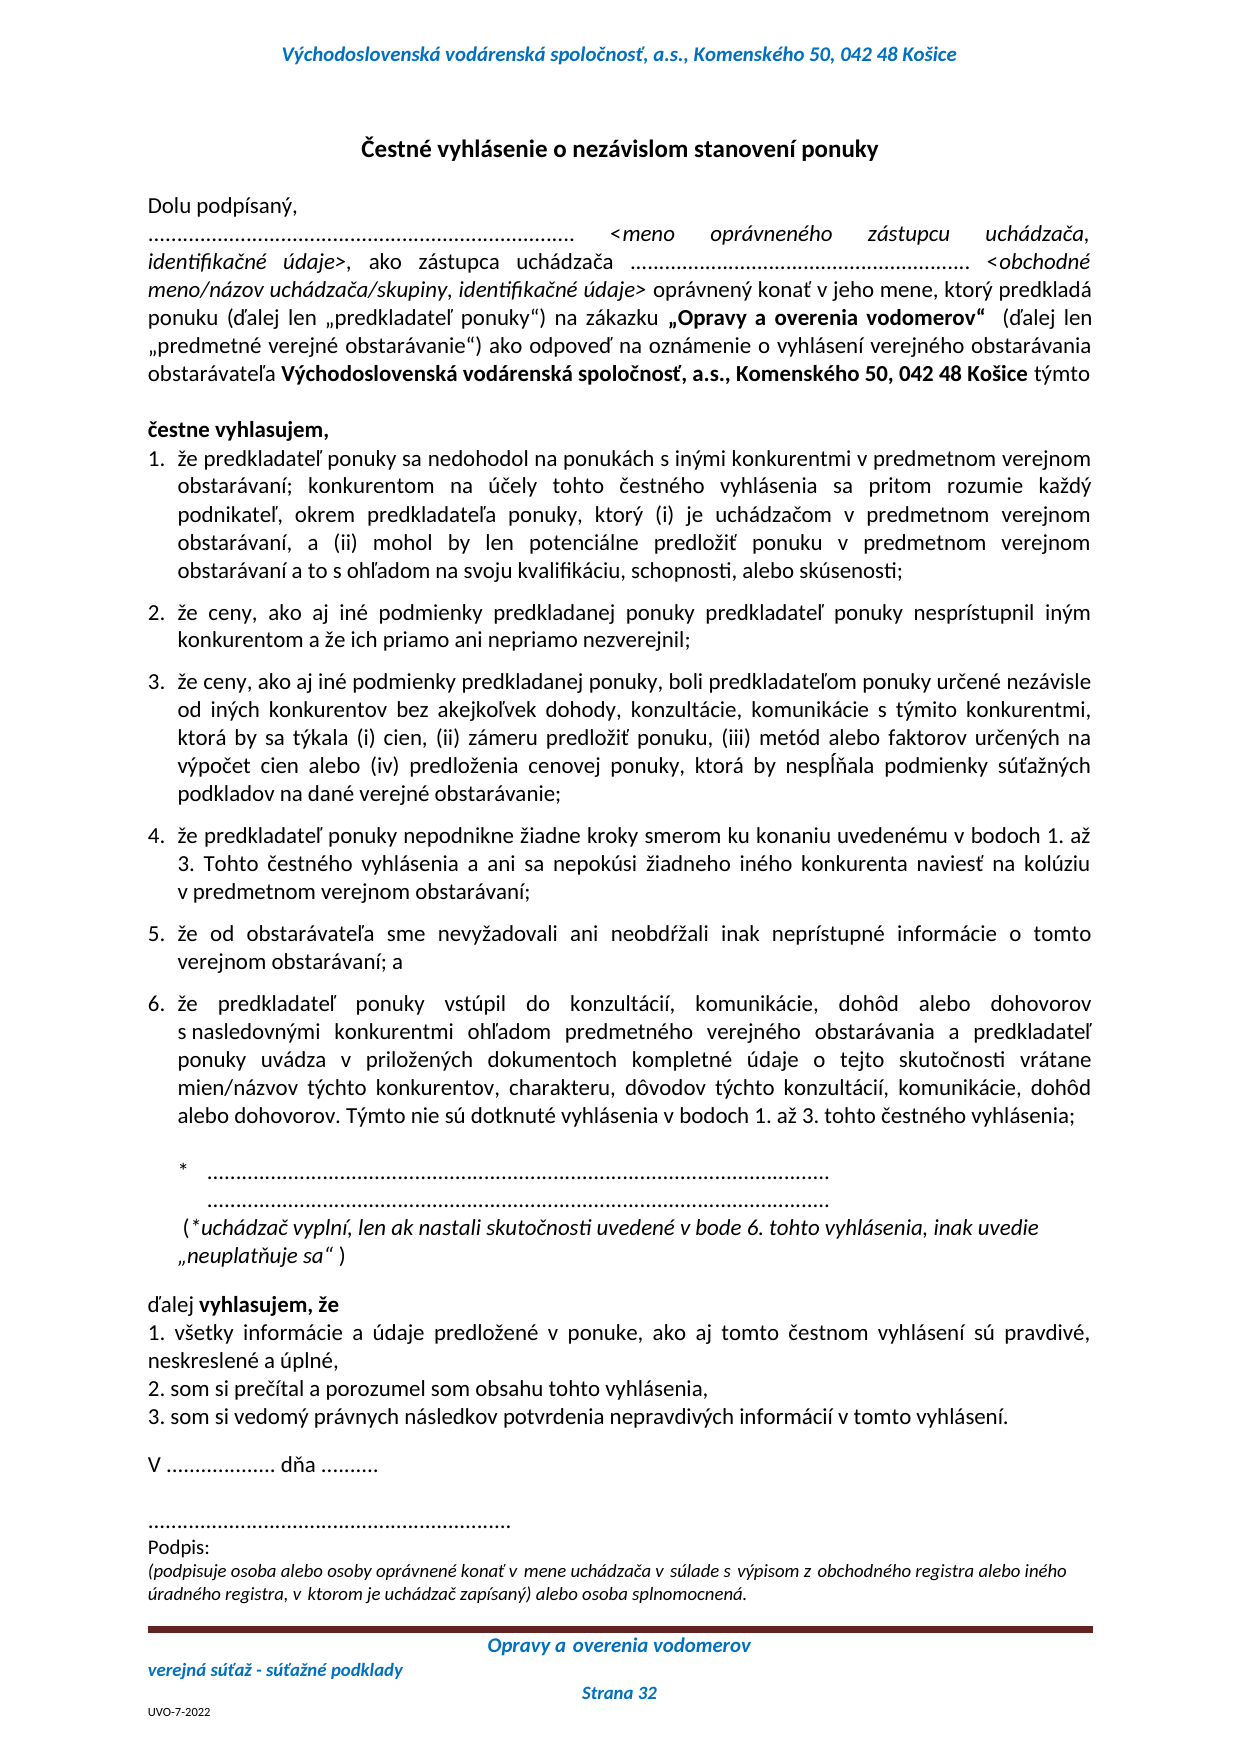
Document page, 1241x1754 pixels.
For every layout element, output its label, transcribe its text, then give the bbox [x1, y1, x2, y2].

text ............................................................................................................ [207, 1185, 1093, 1213]
text 1. všetky informácie a údaje predložené v ponuke, ako aj tomto čestnom vyhlásení sú pravdivé, neskreslené a úplné, [148, 1318, 1093, 1374]
text 2. som si prečítal a porozumel som obsahu tohto vyhlásenia, [148, 1374, 1093, 1402]
text .......................................................................... <meno oprávneného zástupcu uchádzača, identifikačné údaje>, ako zástupca uchádzača ........................................................... <obchodné meno/názov uchádzača/skupiny, identifikačné údaje> oprávnený konať v jeho mene, ktorý predkladá ponuku (ďalej len „predkladateľ ponuky“) na zákazku „Opravy a overenia vodomerov“ (ďalej len „predmetné verejné obstarávanie“) ako odpoveď na oznámenie o vyhlásení verejného obstarávania obstarávateľa Východoslovenská vodárenská spoločnosť, a.s., Komenského 50, 042 48 Košice týmto [148, 219, 1093, 388]
text Dolu podpísaný, [148, 191, 1093, 219]
text 5. že od obstarávateľa sme nevyžadovali ani neobdŕžali inak neprístupné informácie o tomto verejnom obstarávaní; a [148, 919, 1093, 975]
text čestne vyhlasujem, [148, 416, 1093, 444]
text 3. že ceny, ako aj iné podmienky predkladanej ponuky, boli predkladateľom ponuky určené nezávisle od iných konkurentov bez akejkoľvek dohody, konzultácie, komunikácie s týmito konkurentmi, ktorá by sa týkala (i) cien, (ii) zámeru predložiť ponuku, (iii) metód alebo faktorov určených na výpočet cien alebo (iv) predloženia cenovej ponuky, ktorá by nespĺňala podmienky súťažných podkladov na dané verejné obstarávanie; [148, 667, 1093, 808]
text 4. že predkladateľ ponuky nepodnikne žiadne kroky smerom ku konaniu uvedenému v bodoch 1. až 3. Tohto čestného vyhlásenia a ani sa nepokúsi žiadneho iného konkurenta naviesť na kolúziu v predmetnom verejnom obstarávaní; [148, 821, 1093, 906]
text 1. že predkladateľ ponuky sa nedohodol na ponukách s inými konkurentmi v predmetnom verejnom obstarávaní; konkurentom na účely tohto čestného vyhlásenia sa pritom rozumie každý podnikateľ, okrem predkladateľa ponuky, ktorý (i) je uchádzačom v predmetnom verejnom obstarávaní, a (ii) mohol by len potenciálne predložiť ponuku v predmetnom verejnom obstarávaní a to s ohľadom na svoju kvalifikáciu, schopnosti, alebo skúsenosti; [148, 444, 1093, 584]
text * ............................................................................................................ [177, 1157, 1093, 1185]
text 2. že ceny, ako aj iné podmienky predkladanej ponuky predkladateľ ponuky nesprístupnil iným konkurentom a že ich priamo ani nepriamo nezverejnil; [148, 598, 1093, 654]
text 3. som si vedomý právnych následkov potvrdenia nepravdivých informácií v tomto vyhlásení. [148, 1402, 1093, 1430]
text ďalej vyhlasujem, že [148, 1290, 1093, 1318]
text (podpisuje osoba alebo osoby oprávnené konať v mene uchádzača v súlade s výpisom z obchodného registra alebo iného úradného registra, v ktorom je uchádzač zapísaný) alebo osoba splnomocnená. [148, 1560, 1093, 1606]
text ............................................................... [148, 1506, 1093, 1534]
text (*uchádzač vyplní, len ak nastali skutočnosti uvedené v bode 6. tohto vyhlásenia, inak uvedie „neuplatňuje sa“ ) [177, 1213, 1093, 1269]
text Podpis: [148, 1534, 1093, 1560]
text Čestné vyhlásenie o nezávislom stanovení ponuky [148, 133, 1093, 163]
text 6. že predkladateľ ponuky vstúpil do konzultácií, komunikácie, dohôd alebo dohovorov s nasledovnými konkurentmi ohľadom predmetného verejného obstarávania a predkladateľ ponuky uvádza v priložených dokumentoch kompletné údaje o tejto skutočnosti vrátane mien/názvov týchto konkurentov, charakteru, dôvodov týchto konzultácií, komunikácie, dohôd alebo dohovorov. Týmto nie sú dotknuté vyhlásenia v bodoch 1. až 3. tohto čestného vyhlásenia; [148, 989, 1093, 1129]
text V ................... dňa .......... [148, 1450, 1093, 1478]
